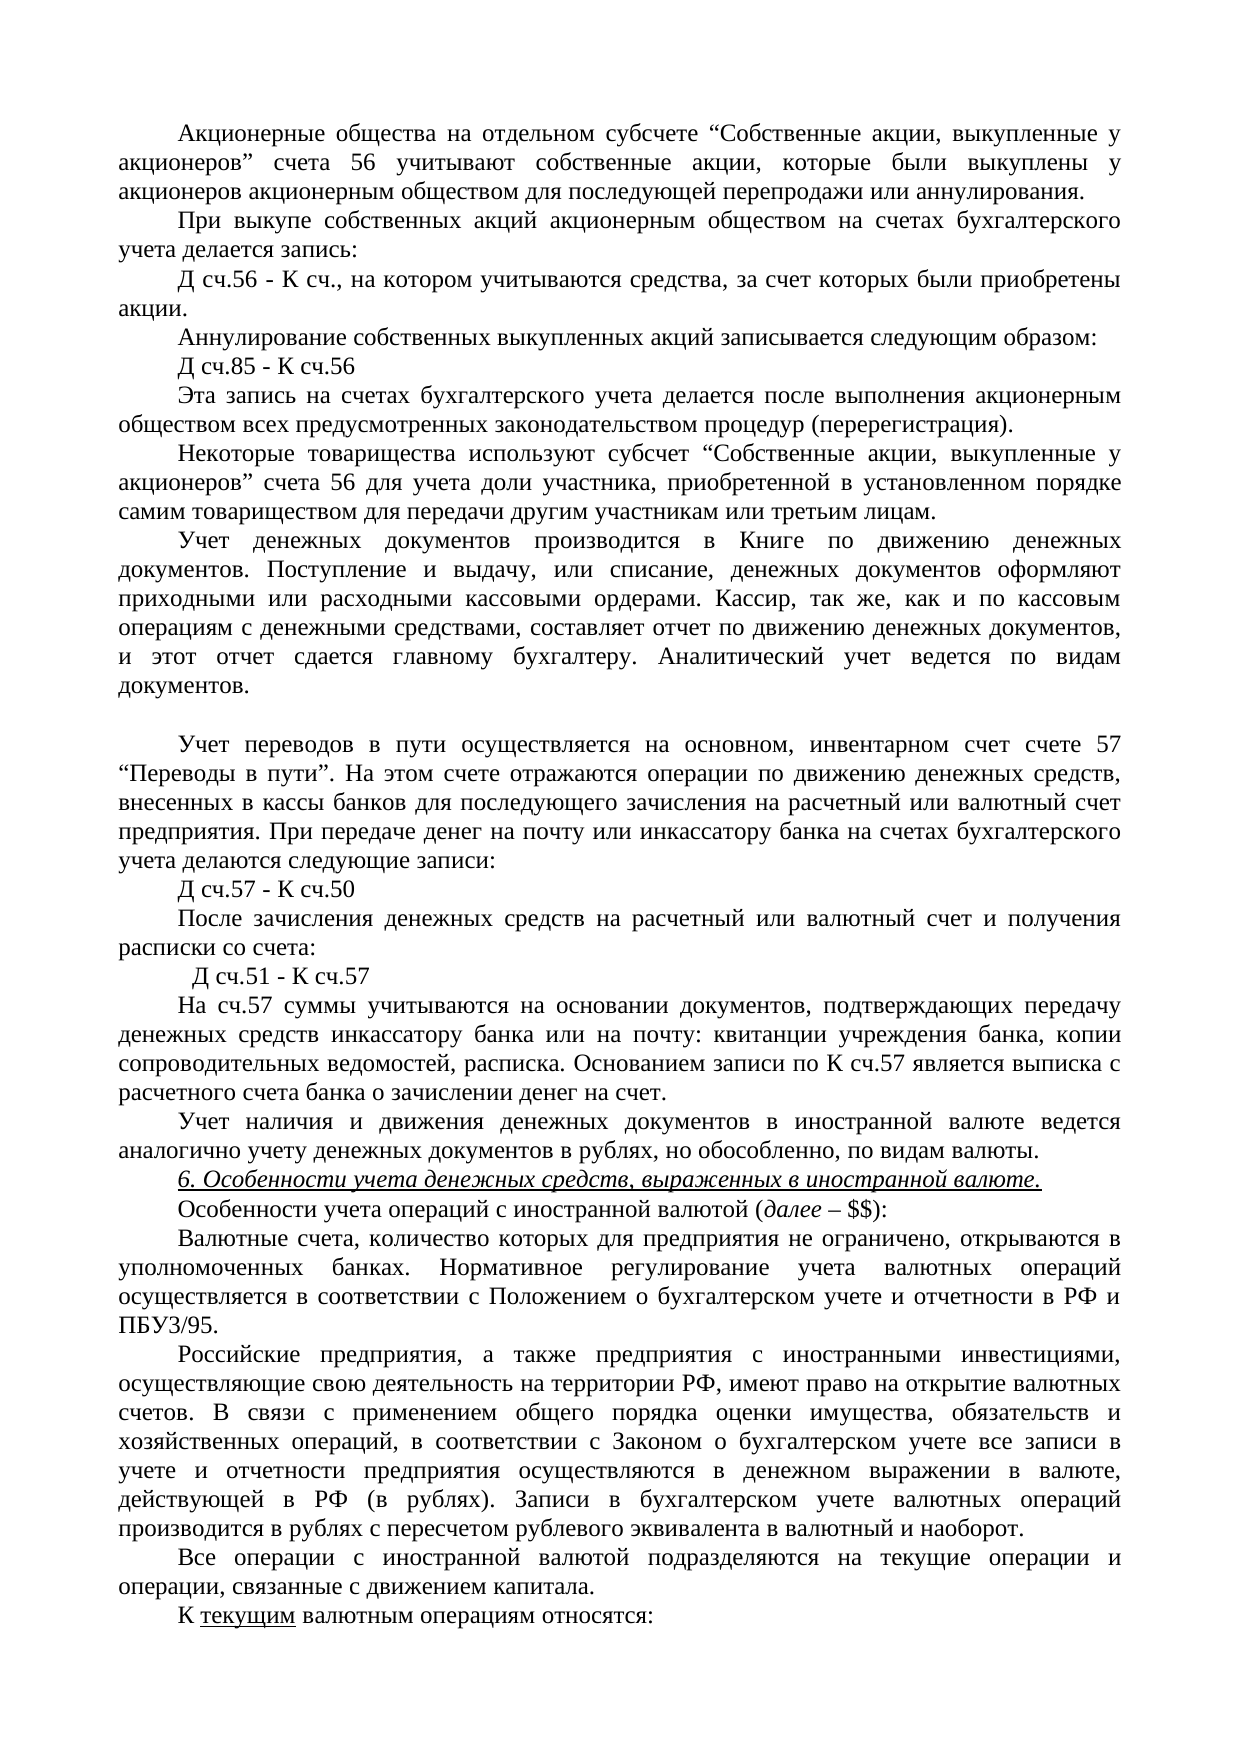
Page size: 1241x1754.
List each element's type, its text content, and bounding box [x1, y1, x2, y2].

list После зачисления денежных средств на расчетный или валютный счет и получения расписки со счета: [118, 903, 1122, 961]
list Учет денежных документов производится в Книге по движению денежных документов. Поступление и выдачу, или списание, денежных документов оформляют приходными или расходными кассовыми ордерами. Кассир, так же, как и по кассовым операциям с денежными средствами, составляет отчет по движению денежных документов, и этот отчет сдается главному бухгалтеру. Аналитический учет ведется по видам документов. [118, 525, 1122, 699]
list Учет переводов в пути осуществляется на основном, инвентарном счет счете 57 “Переводы в пути”. На этом счете отражаются операции по движению денежных средств, внесенных в кассы банков для последующего зачисления на расчетный или валютный счет предприятия. При передаче денег на почту или инкассатору банка на счетах бухгалтерского учета делаются следующие записи: [118, 728, 1122, 874]
list Учет наличия и движения денежных документов в иностранной валюте ведется аналогично учету денежных документов в рублях, но обособленно, по видам валюты. [118, 1106, 1122, 1164]
list Валютные счета, количество которых для предприятия не ограничено, открываются в уполномоченных банках. Нормативное регулирование учета валютных операций осуществляется в соответствии с Положением о бухгалтерском учете и отчетности в РФ и ПБУ3/95. [118, 1222, 1122, 1339]
list Д сч.51 - К сч.57 [118, 961, 1122, 990]
list На сч.57 суммы учитываются на основании документов, подтверждающих передачу денежных средств инкассатору банка или на почту: квитанции учреждения банка, копии сопроводительных ведомостей, расписка. Основанием записи по К сч.57 является выписка с расчетного счета банка о зачислении денег на счет. [118, 990, 1122, 1106]
list Д сч.85 - К сч.56 [118, 351, 1122, 380]
list Д сч.57 - К сч.50 [118, 874, 1122, 903]
list Все операции с иностранной валютой подразделяются на текущие операции и операции, связанные с движением капитала. [118, 1542, 1122, 1600]
list При выкупе собственных акций акционерным обществом на счетах бухгалтерского учета делается запись: [118, 205, 1122, 263]
list 6. Особенности учета денежных средств, выраженных в иностранной валюте. [118, 1164, 1122, 1193]
list К текущим валютным операциям относятся: [118, 1600, 1122, 1629]
list Эта запись на счетах бухгалтерского учета делается после выполнения акционерным обществом всех предусмотренных законодательством процедур (перерегистрация). [118, 380, 1122, 438]
list Некоторые товарищества используют субсчет “Собственные акции, выкупленные у акционеров” счета 56 для учета доли участника, приобретенной в установленном порядке самим товариществом для передачи другим участникам или третьим лицам. [118, 438, 1122, 525]
list Российские предприятия, а также предприятия с иностранными инвестициями, осуществляющие свою деятельность на территории РФ, имеют право на открытие валютных счетов. В связи с применением общего порядка оценки имущества, обязательств и хозяйственных операций, в соответствии с Законом о бухгалтерском учете все записи в учете и отчетности предприятия осуществляются в денежном выражении в валюте, действующей в РФ (в рублях). Записи в бухгалтерском учете валютных операций производится в рублях с пересчетом рублевого эквивалента в валютный и наоборот. [118, 1339, 1122, 1542]
list Акционерные общества на отдельном субсчете “Собственные акции, выкупленные у акционеров” счета 56 учитывают собственные акции, которые были выкуплены у акционеров акционерным обществом для последующей перепродажи или аннулирования. [118, 118, 1122, 205]
list Д сч.56 - К сч., на котором учитываются средства, за счет которых были приобретены акции. [118, 263, 1122, 322]
list Особенности учета операций с иностранной валютой (далее – $$): [118, 1193, 1122, 1222]
list Аннулирование собственных выкупленных акций записывается следующим образом: [118, 322, 1122, 351]
